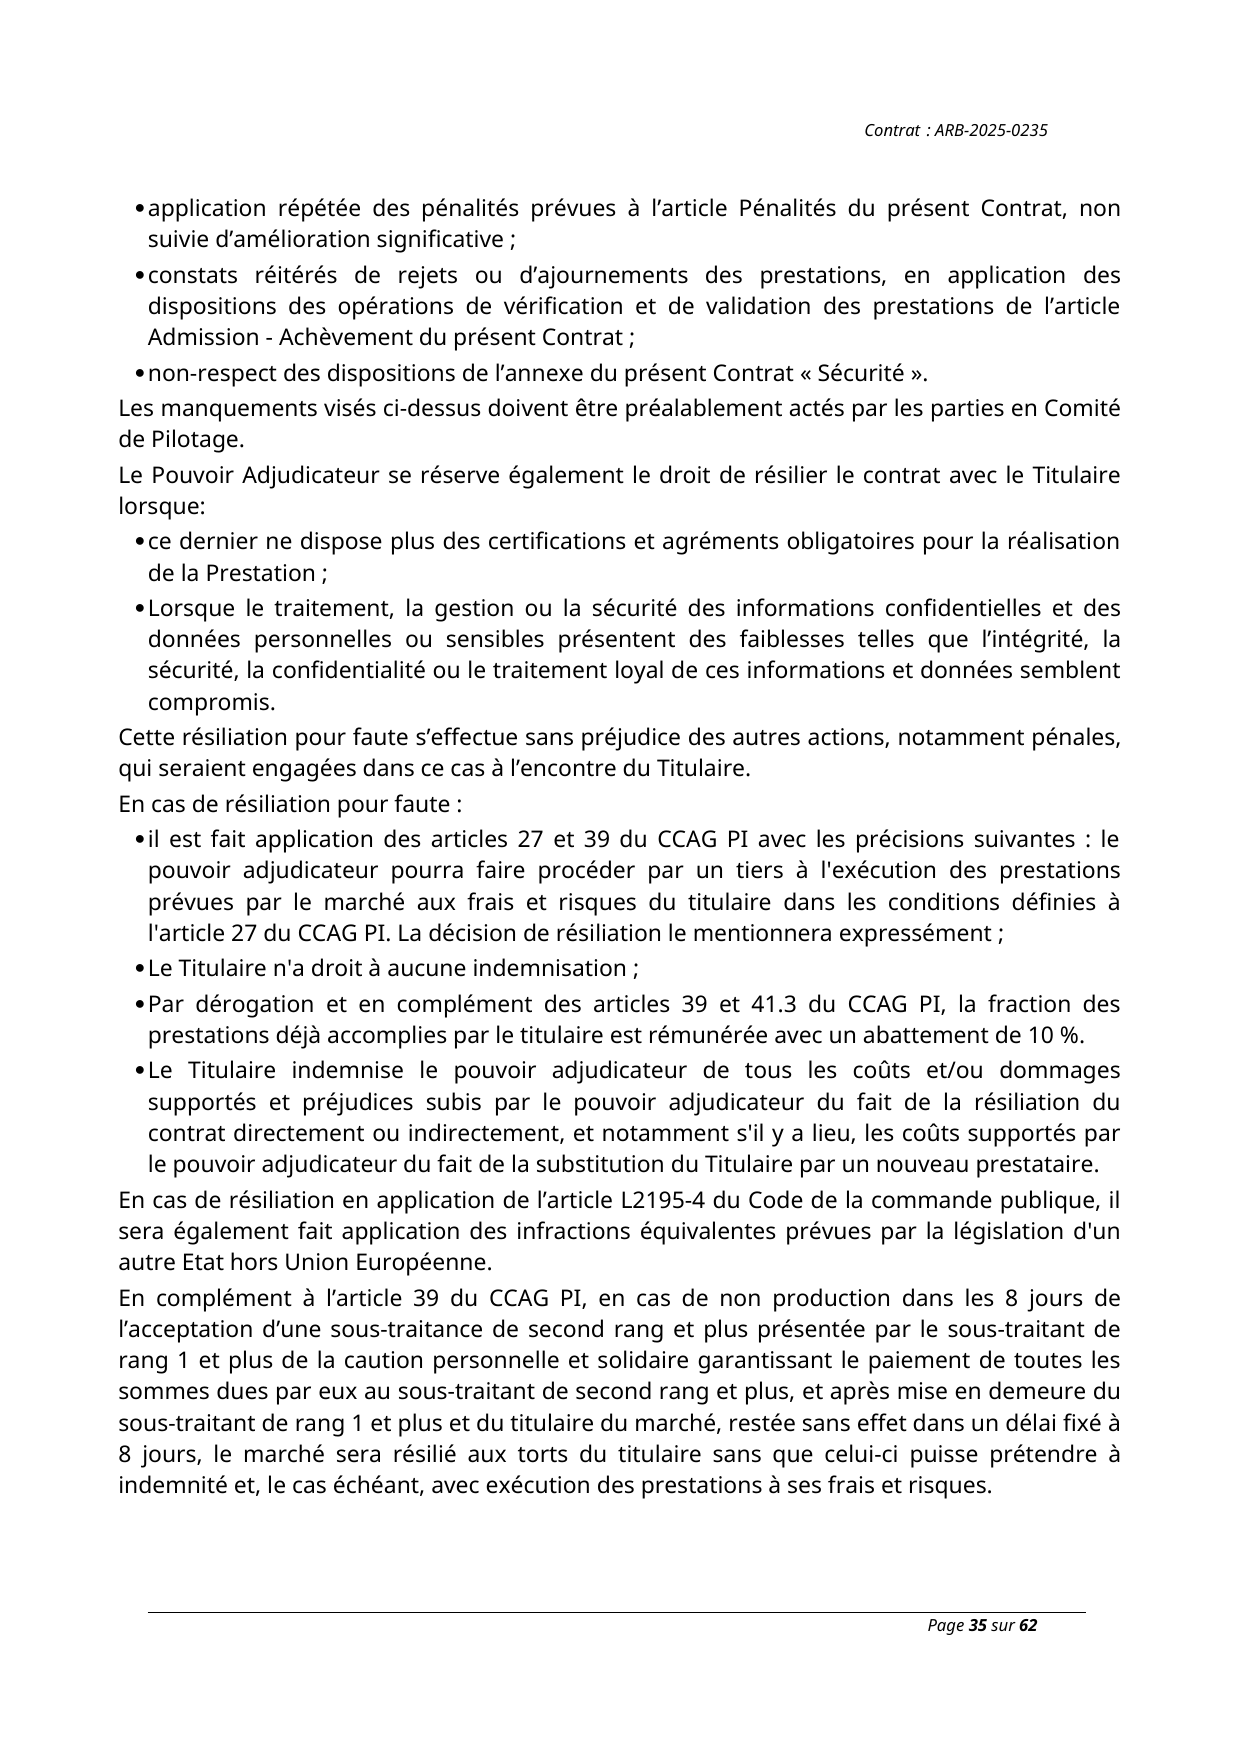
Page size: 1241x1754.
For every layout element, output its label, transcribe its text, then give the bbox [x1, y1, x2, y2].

list Le Titulaire n'a droit à aucune indemnisation ; [136, 952, 1122, 984]
list non-respect des dispositions de l’annexe du présent Contrat « Sécurité ». [136, 357, 1122, 388]
text En cas de résiliation pour faute : [118, 788, 1122, 819]
text En cas de résiliation en application de l’article L2195-4 du Code de la commande publique, il sera également fait application des infractions équivalentes prévues par la législation d'un autre Etat hors Union Européenne. [118, 1184, 1122, 1277]
list Lorsque le traitement, la gestion ou la sécurité des informations confidentielles et des données personnelles ou sensibles présentent des faiblesses telles que l’intégrité, la sécurité, la confidentialité ou le traitement loyal de ces informations et données semblent compromis. [136, 592, 1122, 717]
list Le Titulaire indemnise le pouvoir adjudicateur de tous les coûts et/ou dommages supportés et préjudices subis par le pouvoir adjudicateur du fait de la résiliation du contrat directement ou indirectement, et notamment s'il y a lieu, les coûts supportés par le pouvoir adjudicateur du fait de la substitution du Titulaire par un nouveau prestataire. [136, 1054, 1122, 1179]
list constats réitérés de rejets ou d’ajournements des prestations, en application des dispositions des opérations de vérification et de validation des prestations de l’article Admission - Achèvement du présent Contrat ; [136, 259, 1122, 352]
text Les manquements visés ci-dessus doivent être préalablement actés par les parties en Comité de Pilotage. [118, 392, 1122, 454]
list il est fait application des articles 27 et 39 du CCAG PI avec les précisions suivantes : le pouvoir adjudicateur pourra faire procéder par un tiers à l'exécution des prestations prévues par le marché aux frais et risques du titulaire dans les conditions définies à l'article 27 du CCAG PI. La décision de résiliation le mentionnera expressément ; [136, 823, 1122, 948]
list ce dernier ne dispose plus des certifications et agréments obligatoires pour la réalisation de la Prestation ; [136, 525, 1122, 588]
text Le Pouvoir Adjudicateur se réserve également le droit de résilier le contrat avec le Titulaire lorsque: [118, 459, 1122, 521]
text Cette résiliation pour faute s’effectue sans préjudice des autres actions, notamment pénales, qui seraient engagées dans ce cas à l’encontre du Titulaire. [118, 721, 1122, 784]
text En complément à l’article 39 du CCAG PI, en cas de non production dans les 8 jours de l’acceptation d’une sous-traitance de second rang et plus présentée par le sous-traitant de rang 1 et plus de la caution personnelle et solidaire garantissant le paiement de toutes les sommes dues par eux au sous-traitant de second rang et plus, et après mise en demeure du sous-traitant de rang 1 et plus et du titulaire du marché, restée sans effet dans un délai fixé à 8 jours, le marché sera résilié aux torts du titulaire sans que celui-ci puisse prétendre à indemnité et, le cas échéant, avec exécution des prestations à ses frais et risques. [118, 1282, 1122, 1500]
list Par dérogation et en complément des articles 39 et 41.3 du CCAG PI, la fraction des prestations déjà accomplies par le titulaire est rémunérée avec un abattement de 10 %. [136, 988, 1122, 1050]
list application répétée des pénalités prévues à l’article Pénalités du présent Contrat, non suivie d’amélioration significative ; [136, 192, 1122, 254]
